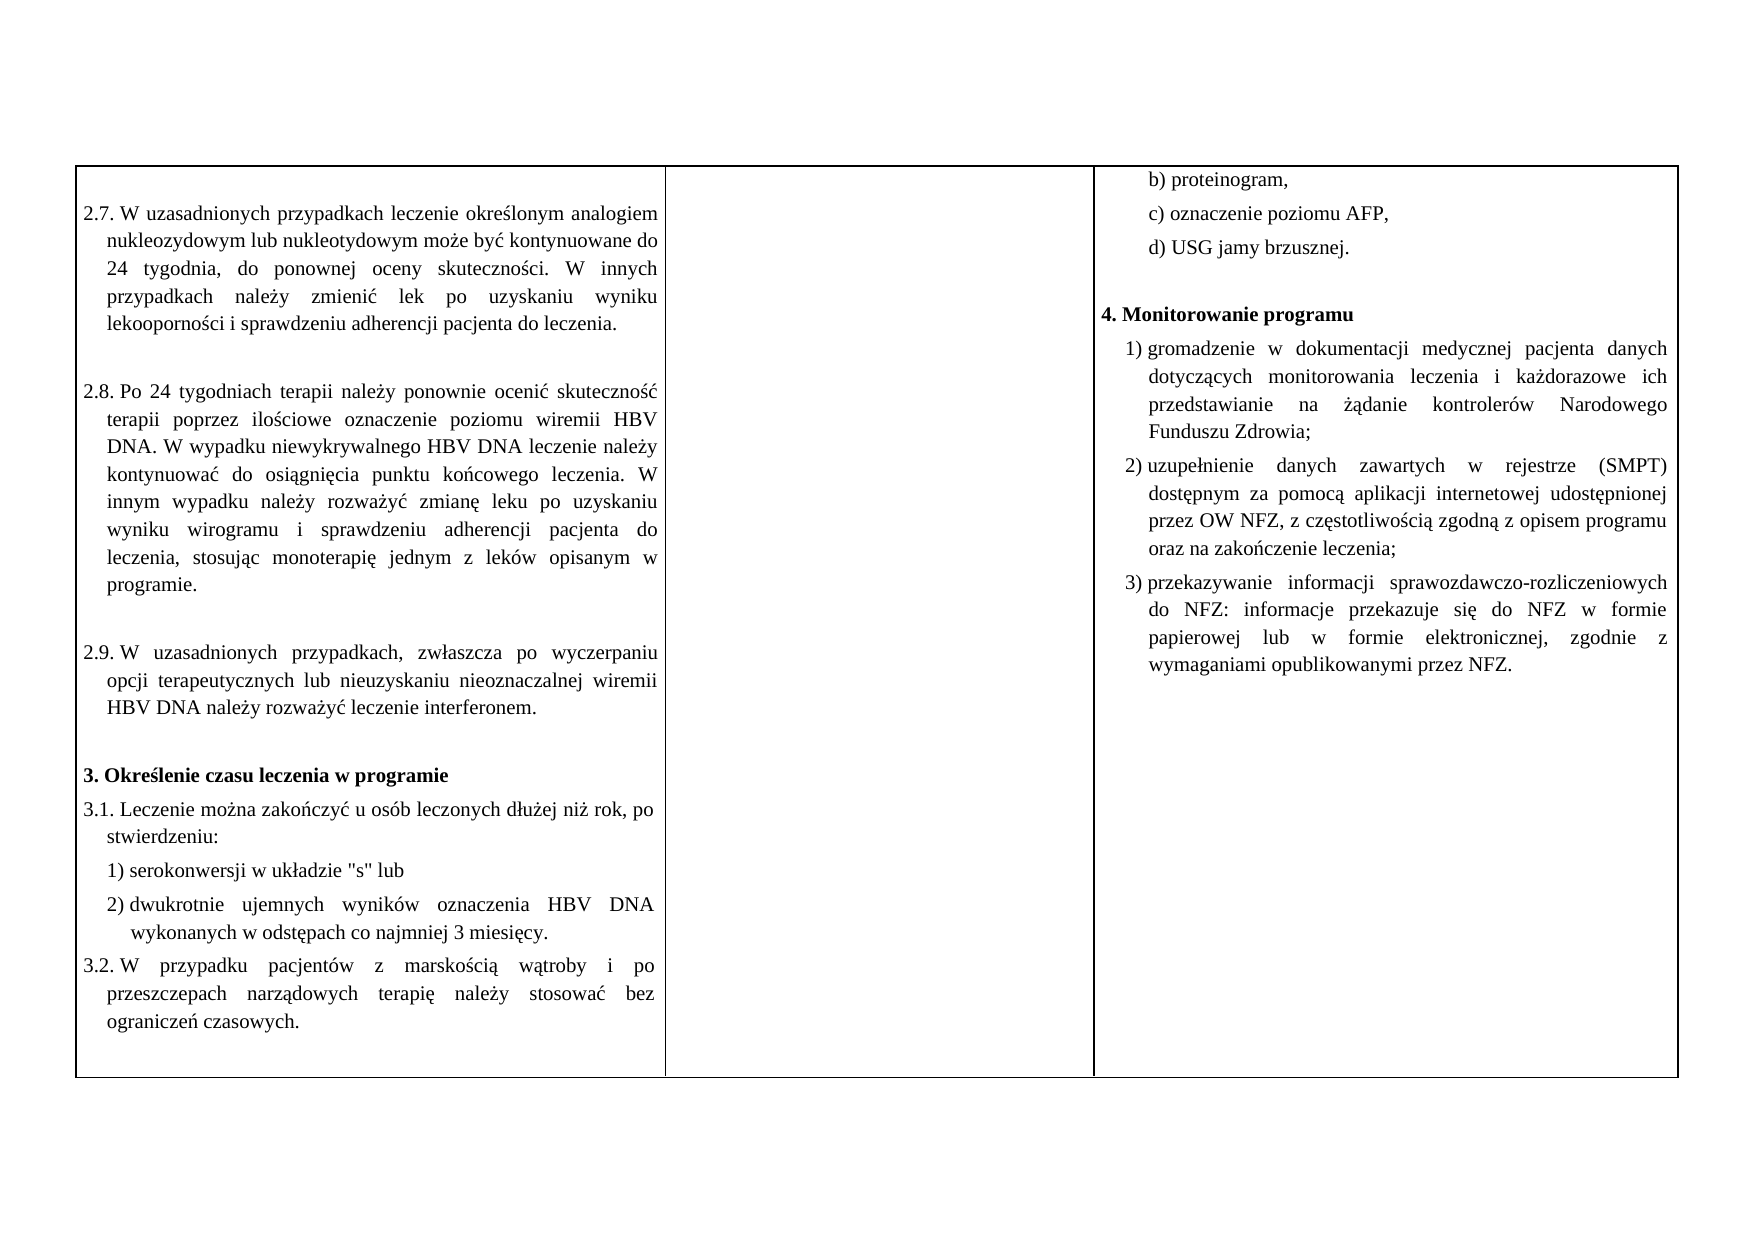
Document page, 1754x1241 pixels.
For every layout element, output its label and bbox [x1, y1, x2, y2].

table_cell [1095, 167, 1677, 1076]
table_cell [77, 167, 665, 1076]
table_cell [666, 167, 1093, 1076]
